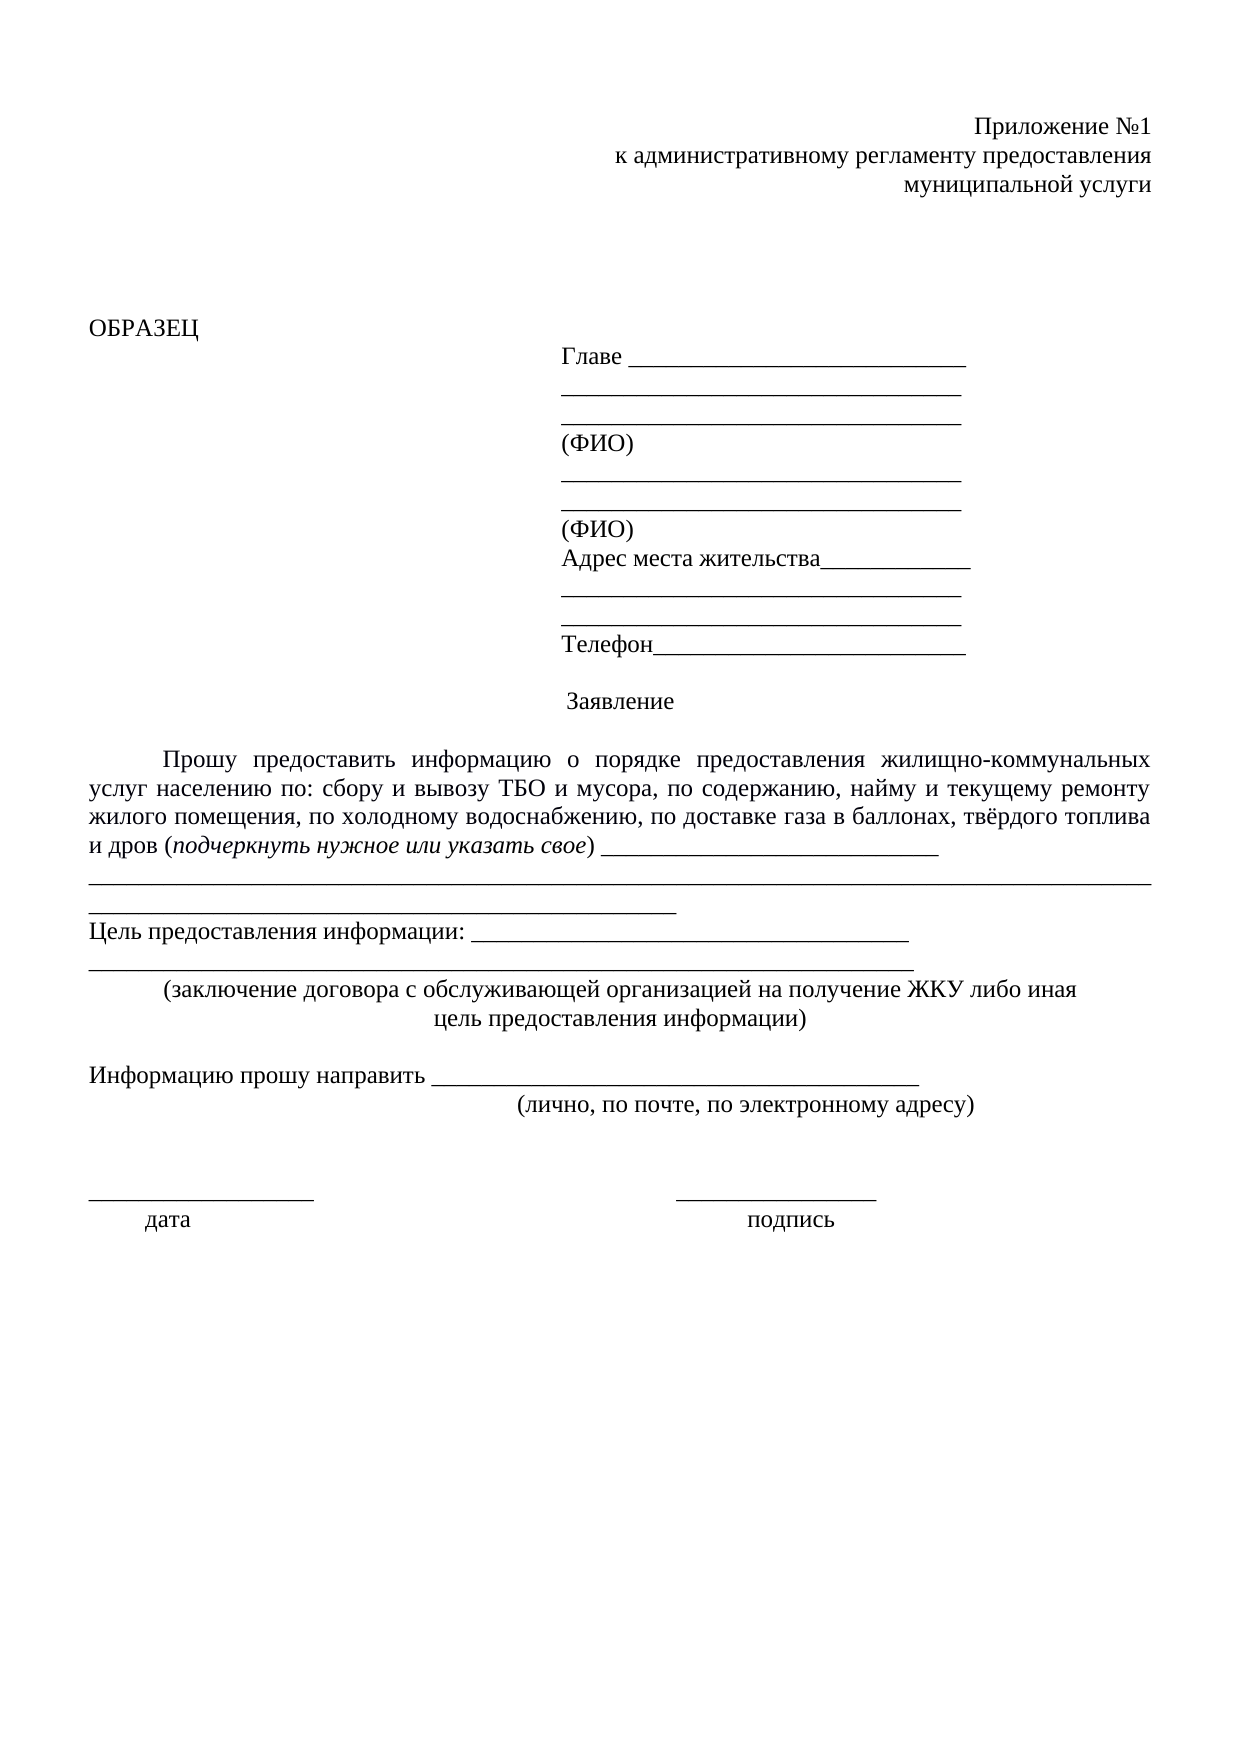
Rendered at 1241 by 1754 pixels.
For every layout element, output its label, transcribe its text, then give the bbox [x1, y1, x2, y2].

text ________________________________ [561, 370, 1152, 399]
subtitle Прошу предоставить информацию о порядке предоставления жилищно-коммунальных услуг населению по: сбору и вывозу ТБО и мусора, по содержанию, найму и текущему ремонту жилого помещения, по холодному водоснабжению, по доставке газа в баллонах, твёрдого топлива и дров (подчеркнуть нужное или указать свое) ___________________________ [89, 744, 1152, 859]
text __________________________________________________________________ [89, 945, 1152, 974]
text Информацию прошу направить _______________________________________ [89, 1060, 1152, 1089]
text Телефон_________________________ [561, 629, 1152, 658]
text Приложение №1 [591, 103, 1152, 140]
text __________________ ________________ [89, 1175, 1152, 1204]
text Адрес места жительства____________ [561, 543, 1152, 571]
text ________________________________ [561, 571, 1152, 600]
text цель предоставления информации) [89, 1003, 1152, 1031]
text (ФИО) [561, 514, 1152, 543]
text Главе ___________________________ [561, 341, 1152, 370]
text дата подпись [89, 1204, 1152, 1233]
text к административному регламенту предоставления муниципальной услуги [591, 140, 1152, 198]
text (лично, по почте, по электронному адресу) [517, 1089, 1152, 1118]
text ________________________________ [561, 485, 1152, 514]
text (ФИО) [561, 428, 1152, 456]
text ОБРАЗЕЦ [89, 313, 1152, 341]
text Заявление [89, 686, 1152, 715]
text ________________________________ [561, 399, 1152, 428]
text ________________________________ [561, 600, 1152, 629]
text ____________________________________________________________________________________________________________________________________ [89, 859, 1152, 916]
text (заключение договора с обслуживающей организацией на получение ЖКУ либо иная [89, 974, 1152, 1003]
text ________________________________ [561, 456, 1152, 485]
text Цель предоставления информации: ___________________________________ [89, 916, 1152, 945]
